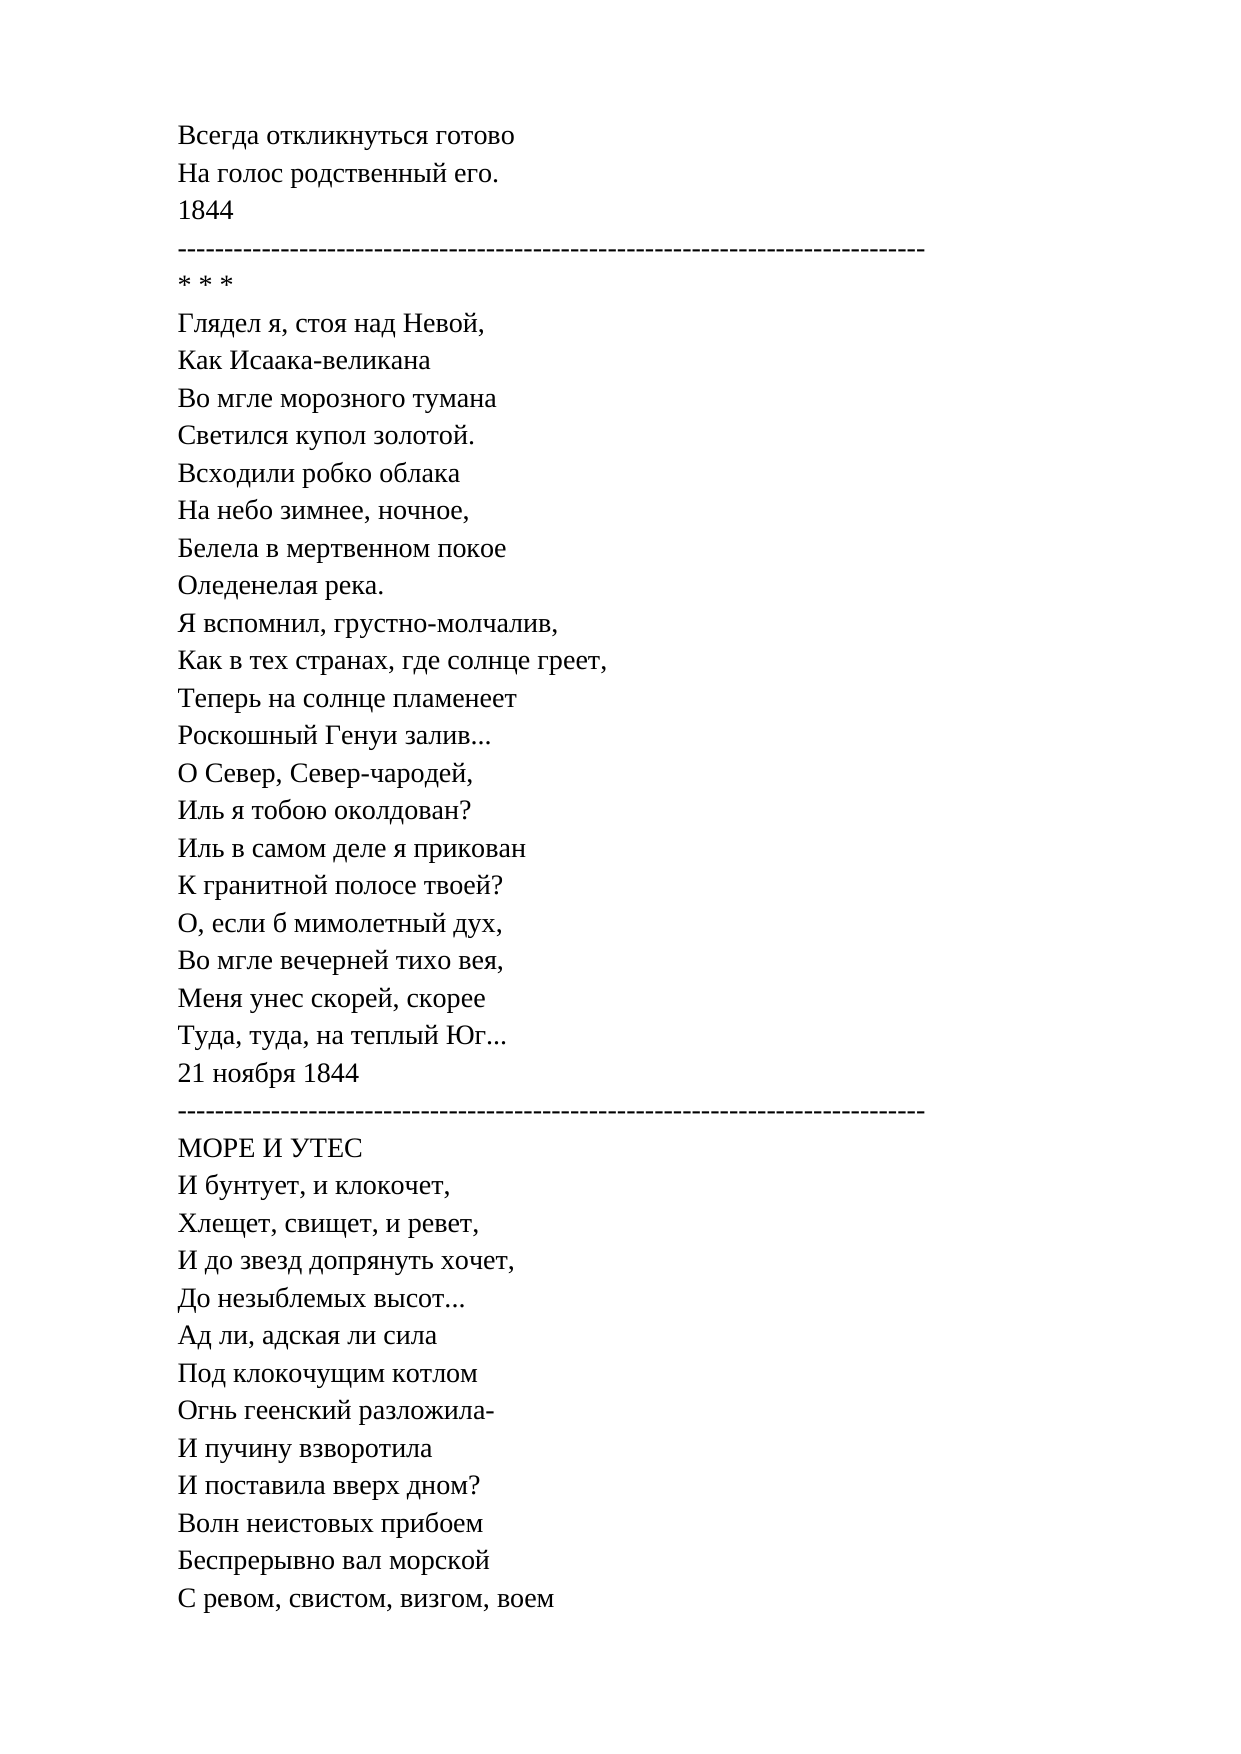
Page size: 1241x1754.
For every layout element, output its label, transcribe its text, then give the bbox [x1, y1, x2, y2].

text Белела в мертвенном покое [177, 531, 1152, 563]
text О Север, Север-чародей, [177, 756, 1152, 788]
text -------------------------------------------------------------------------------- [177, 1093, 1152, 1126]
text * * * [177, 268, 1152, 301]
text И до звезд допрянуть хочет, [177, 1243, 1152, 1276]
text О, если б мимолетный дух, [177, 906, 1152, 938]
text На голос родственный его. [177, 156, 1152, 188]
text К гранитной полосе твоей? [177, 868, 1152, 901]
text Иль я тобою околдован? [177, 793, 1152, 826]
text Во мгле морозного тумана [177, 381, 1152, 413]
text И бунтует, и клокочет, [177, 1168, 1152, 1201]
text Роскошный Генуи залив... [177, 718, 1152, 751]
text И поставила вверх дном? [177, 1468, 1152, 1501]
text С ревом, свистом, визгом, воем [177, 1581, 1152, 1613]
text На небо зимнее, ночное, [177, 493, 1152, 526]
text Теперь на солнце пламенеет [177, 681, 1152, 713]
text Волн неистовых прибоем [177, 1506, 1152, 1538]
text Всегда откликнуться готово [177, 118, 1152, 151]
text Всходили робко облака [177, 456, 1152, 488]
text Иль в самом деле я прикован [177, 831, 1152, 863]
text Во мгле вечерней тихо вея, [177, 943, 1152, 976]
text Меня унес скорей, скорее [177, 981, 1152, 1013]
text Беспрерывно вал морской [177, 1543, 1152, 1576]
text Под клокочущим котлом [177, 1356, 1152, 1388]
text 21 ноября 1844 [177, 1056, 1152, 1088]
text МОРЕ И УТЕС [177, 1131, 1152, 1163]
text Хлещет, свищет, и ревет, [177, 1206, 1152, 1238]
text Как в тех странах, где солнце греет, [177, 643, 1152, 676]
text Я вспомнил, грустно-молчалив, [177, 606, 1152, 638]
text 1844 [177, 193, 1152, 226]
text Туда, туда, на теплый Юг... [177, 1018, 1152, 1051]
text Огнь геенский разложила- [177, 1393, 1152, 1426]
text До незыблемых высот... [177, 1281, 1152, 1313]
text И пучину взворотила [177, 1431, 1152, 1463]
text Оледенелая река. [177, 568, 1152, 601]
text -------------------------------------------------------------------------------- [177, 231, 1152, 263]
text Глядел я, стоя над Невой, [177, 306, 1152, 338]
text Ад ли, адская ли сила [177, 1318, 1152, 1351]
text Как Исаака-великана [177, 343, 1152, 376]
text Светился купол золотой. [177, 418, 1152, 451]
